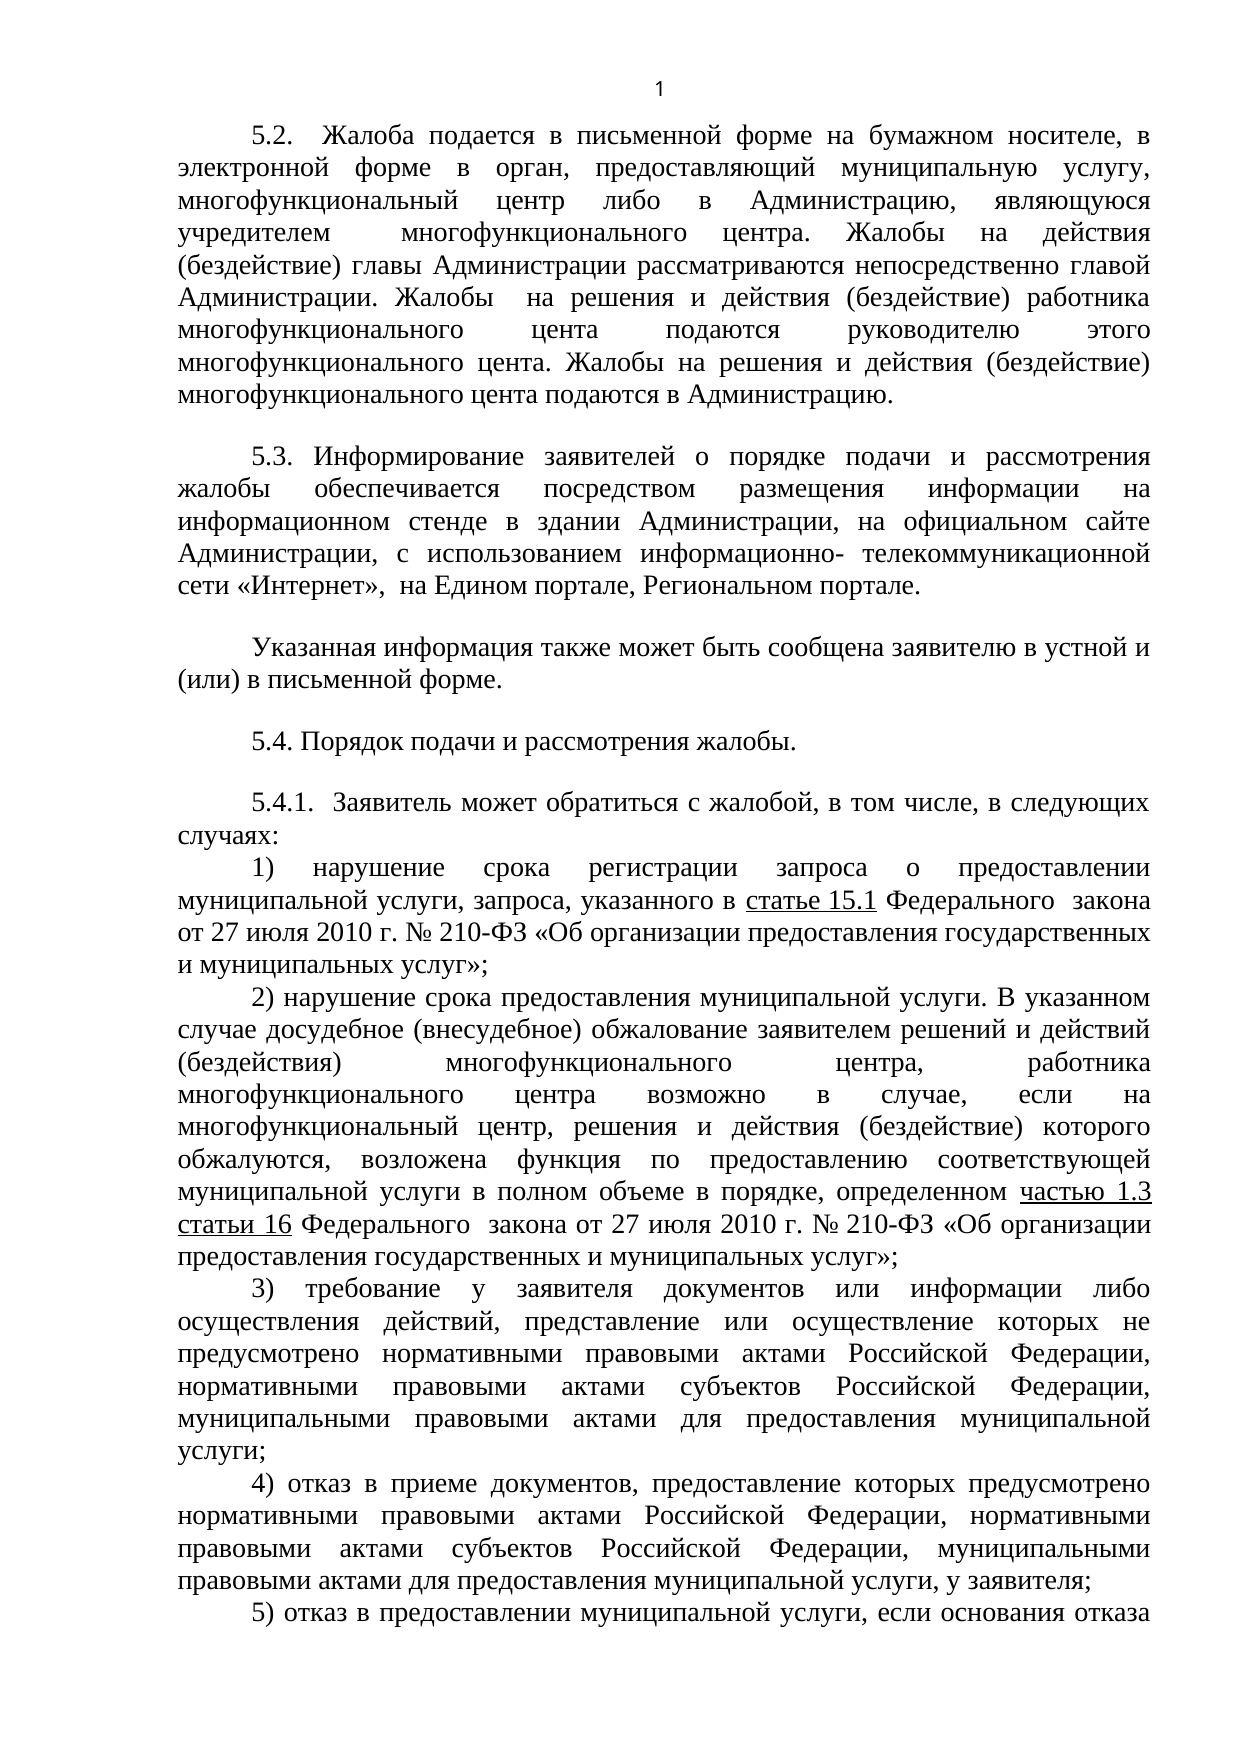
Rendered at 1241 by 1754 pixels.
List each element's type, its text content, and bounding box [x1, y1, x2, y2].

text 5.3. Информирование заявителей о порядке подачи и рассмотрения жалобы обеспечивается посредством размещения информации на информационном стенде в здании Администрации, на официальном сайте Администрации, с использованием информационно- телекоммуникационной сети «Интернет», на Едином портале, Региональном портале. [177, 439, 1152, 601]
text 1) нарушение срока регистрации запроса о предоставлении муниципальной услуги, запроса, указанного в статье 15.1 Федерального закона от 27 июля 2010 г. № 210-ФЗ «Об организации предоставления государственных и муниципальных услуг»; [177, 850, 1152, 980]
text 5.4.1. Заявитель может обратиться с жалобой, в том числе, в следующих случаях: [177, 786, 1152, 850]
text 5.2. Жалоба подается в письменной форме на бумажном носителе, в электронной форме в орган, предоставляющий муниципальную услугу, многофункциональный центр либо в Администрацию, являющуюся учредителем многофункционального центра. Жалобы на действия (бездействие) главы Администрации рассматриваются непосредственно главой Администрации. Жалобы на решения и действия (бездействие) работника многофункционального цента подаются руководителю этого многофункционального цента. Жалобы на решения и действия (бездействие) многофункционального цента подаются в Администрацию. [177, 118, 1152, 410]
text 2) нарушение срока предоставления муниципальной услуги. В указанном случае досудебное (внесудебное) обжалование заявителем решений и действий (бездействия) многофункционального центра, работника многофункционального центра возможно в случае, если на многофункциональный центр, решения и действия (бездействие) которого обжалуются, возложена функция по предоставлению соответствующей муниципальной услуги в полном объеме в порядке, определенном частью 1.3 статьи 16 Федерального закона от 27 июля 2010 г. № 210-ФЗ «Об организации предоставления государственных и муниципальных услуг»; [177, 980, 1152, 1271]
text 3) требование у заявителя документов или информации либо осуществления действий, представление или осуществление которых не предусмотрено нормативными правовыми актами Российской Федерации, нормативными правовыми актами субъектов Российской Федерации, муниципальными правовыми актами для предоставления муниципальной услуги; [177, 1271, 1152, 1466]
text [177, 1595, 1152, 1628]
text 4) отказ в приеме документов, предоставление которых предусмотрено нормативными правовыми актами Российской Федерации, нормативными правовыми актами субъектов Российской Федерации, муниципальными правовыми актами для предоставления муниципальной услуги, у заявителя; [177, 1466, 1152, 1595]
text Указанная информация также может быть сообщена заявителю в устной и (или) в письменной форме. [177, 630, 1152, 695]
text 5.4. Порядок подачи и рассмотрения жалобы. [177, 724, 1152, 756]
